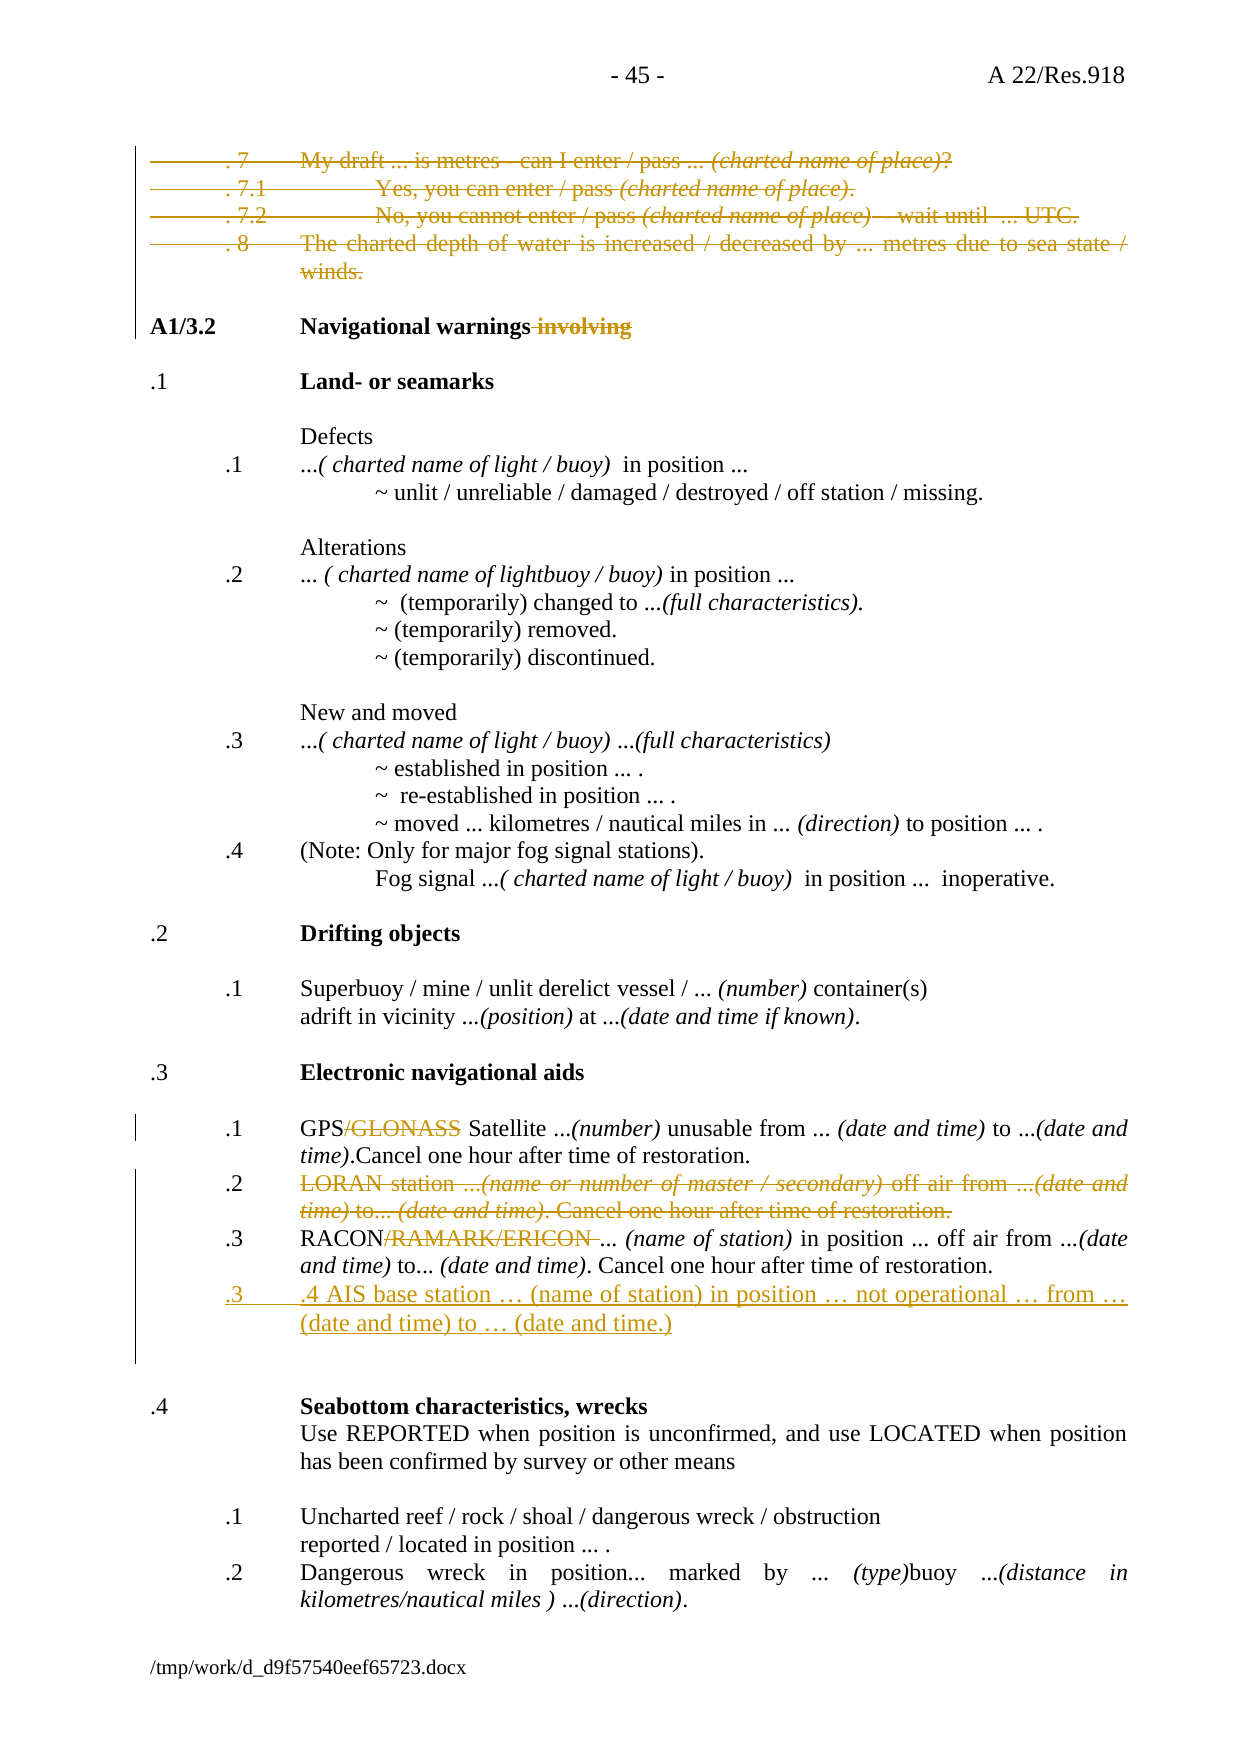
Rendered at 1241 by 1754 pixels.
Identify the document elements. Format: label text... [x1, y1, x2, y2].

text .2 ... ( charted name of lightbuoy / buoy) in position ... [150, 560, 1128, 588]
text adrift in vicinity ...(position) at ...(date and time if known). [150, 1002, 1128, 1029]
text .1 Superbuoy / mine / unlit derelict vessel / ... (number) container(s) [150, 974, 1128, 1002]
text .2 Drifting objects [150, 919, 1128, 947]
text A1/3.2 Navigational warnings [150, 312, 1128, 339]
text .1 GPS Satellite ...(number) unusable from ... (date and time) to ...(date and time).Cancel one hour after time of restoration. [150, 1113, 1128, 1169]
text reported / located in position ... . [150, 1530, 1128, 1557]
text New and moved [150, 698, 1128, 726]
text Alterations [150, 533, 1128, 560]
text ~ established in position ... . [150, 753, 1128, 781]
text Use REPORTED when position is unconfirmed, and use LOCATED when position has been confirmed by survey or other means [150, 1419, 1128, 1475]
text .3 RACON... (name of station) in position ... off air from ...(date and time) to... (date and time). Cancel one hour after time of restoration. [150, 1224, 1128, 1279]
text .4 Seabottom characteristics, wrecks [150, 1392, 1128, 1419]
text .2 Dangerous wreck in position... marked by ... (type)buoy ...(distance in kilometres/nautical miles ) ...(direction). [150, 1557, 1128, 1613]
text .3 Electronic navigational aids [150, 1058, 1128, 1086]
text .1 Uncharted reef / rock / shoal / dangerous wreck / obstruction [150, 1502, 1128, 1530]
text ~ (temporarily) removed. [150, 616, 1128, 643]
text .4 (Note: Only for major fog signal stations). [150, 836, 1128, 864]
text .2 [225, 1169, 1128, 1224]
text .1 Land- or seamarks [150, 367, 1128, 395]
text .3 ...( charted name of light / buoy) ...(full characteristics) [150, 726, 1128, 753]
text ~ re-established in position ... . [150, 781, 1128, 809]
text ~ moved ... kilometres / nautical miles in ... (direction) to position ... . [150, 809, 1128, 836]
text ~ (temporarily) changed to ...(full characteristics). [150, 588, 1128, 616]
text .1 ...( charted name of light / buoy) in position ... [150, 450, 1128, 477]
text Defects [150, 422, 1128, 450]
text Fog signal ...( charted name of light / buoy) in position ... inoperative. [150, 864, 1128, 892]
text ~ (temporarily) discontinued. [150, 643, 1128, 671]
text ~ unlit / unreliable / damaged / destroyed / off station / missing. [150, 477, 1128, 505]
